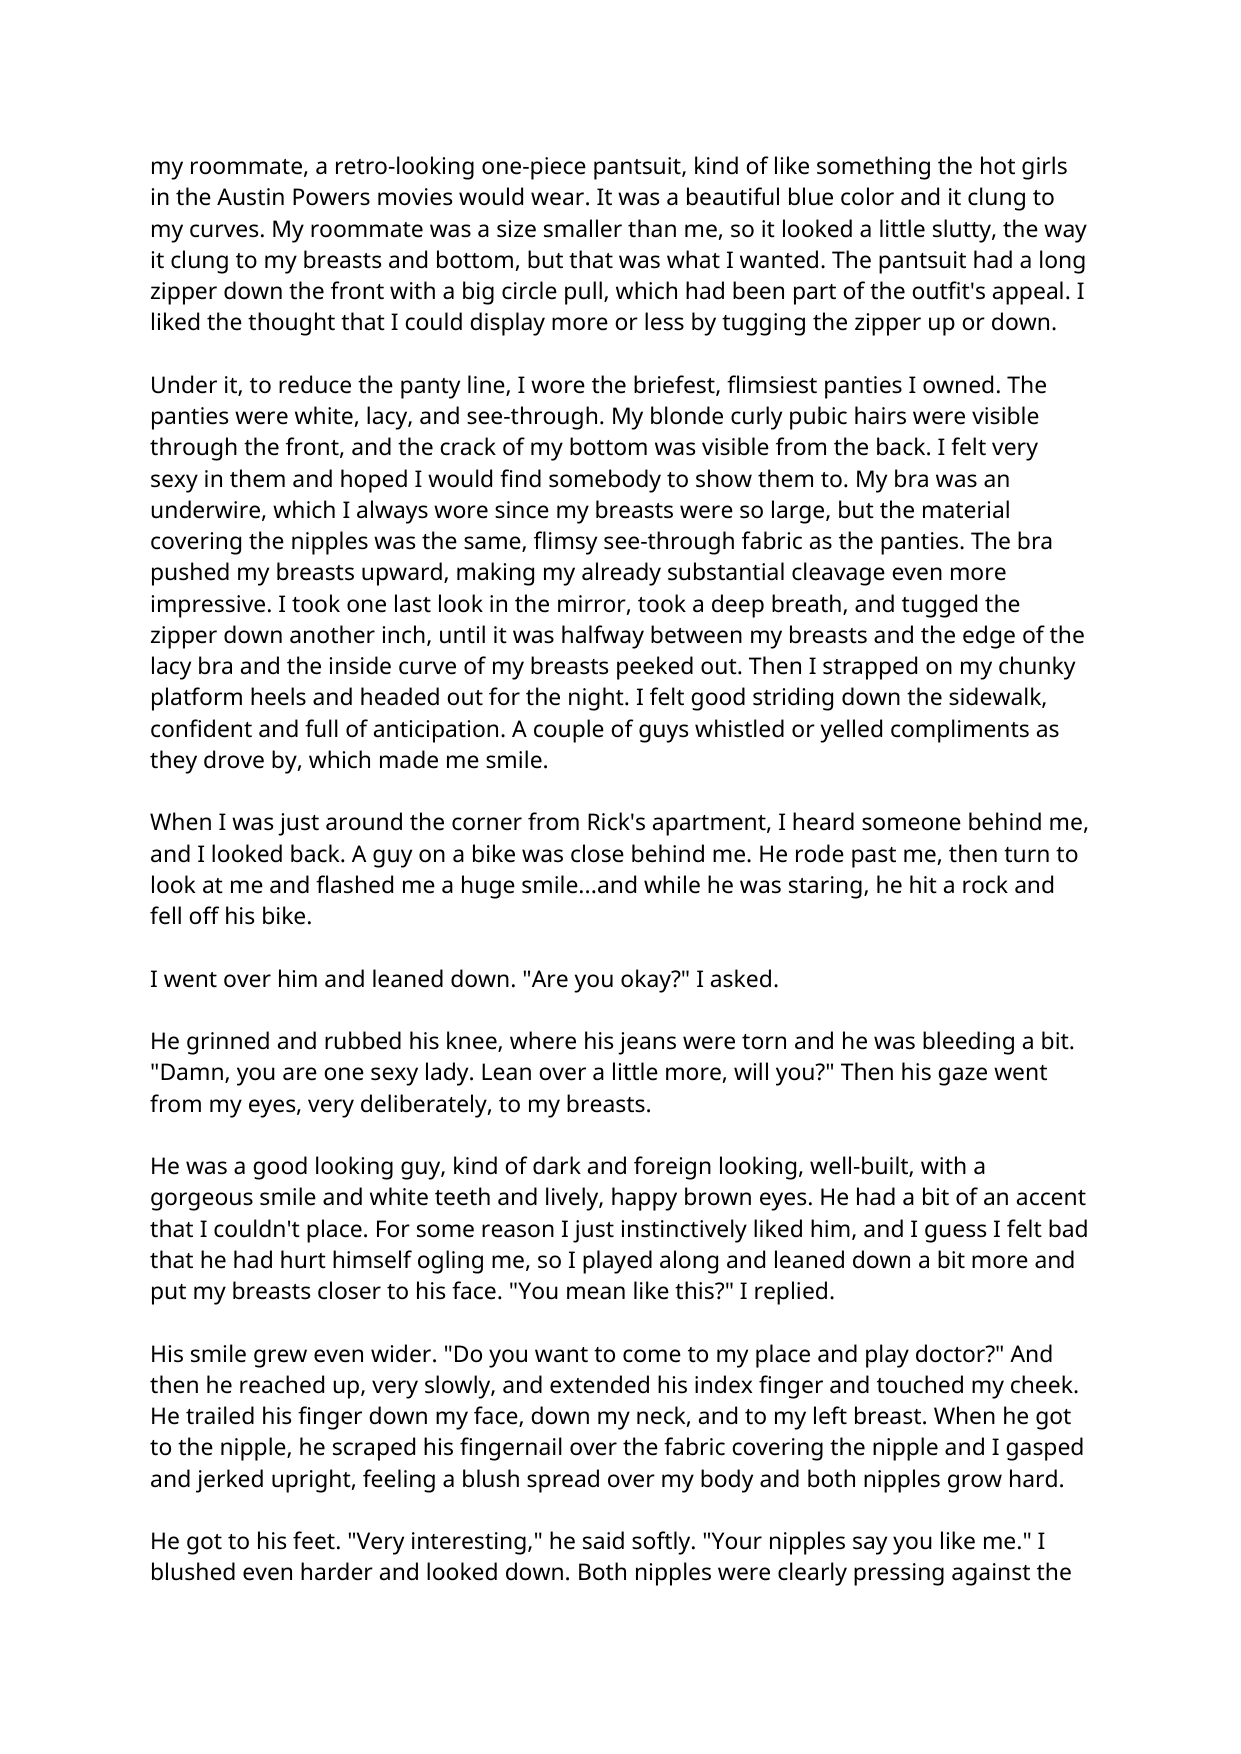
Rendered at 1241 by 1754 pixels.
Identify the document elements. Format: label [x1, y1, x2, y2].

text [150, 150, 1090, 1587]
